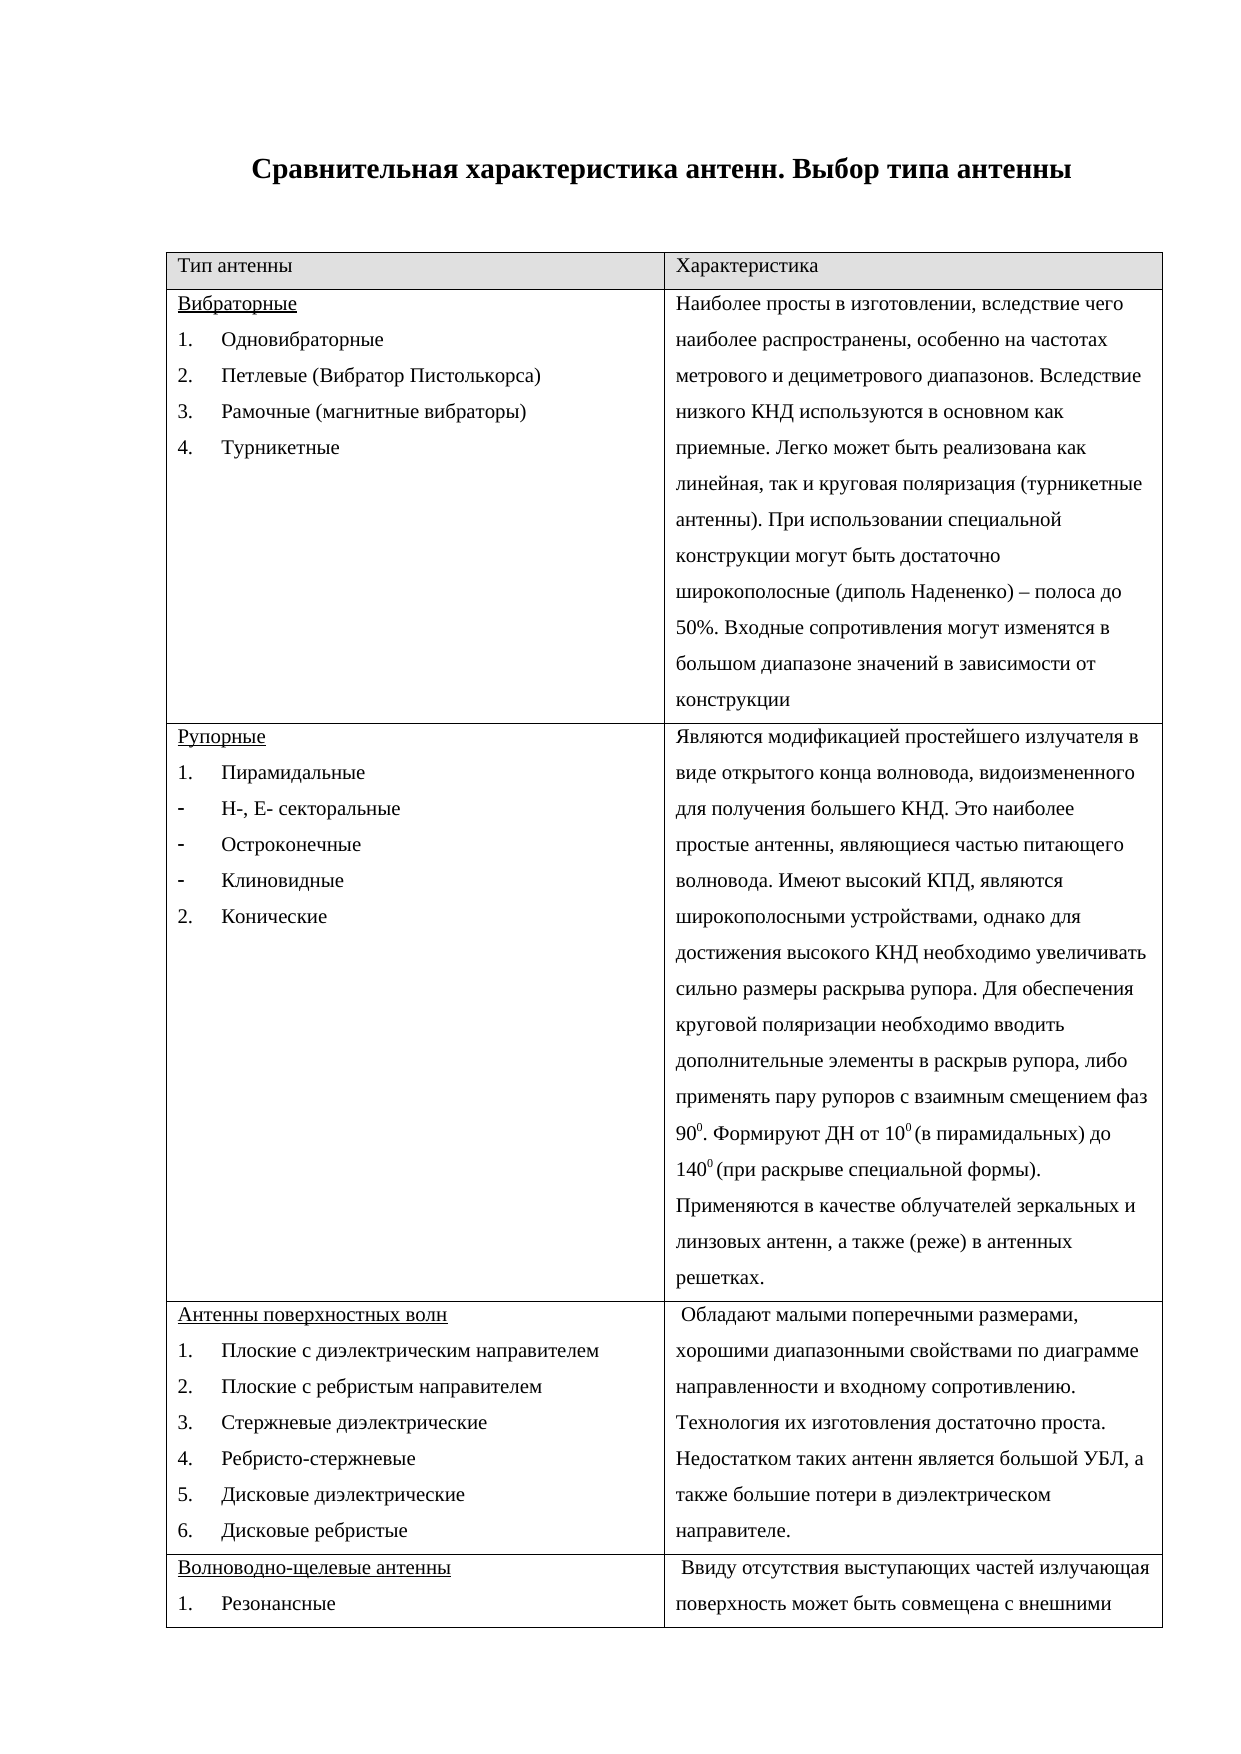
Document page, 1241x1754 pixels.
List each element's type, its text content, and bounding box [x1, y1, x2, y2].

table_header Характеристика [665, 253, 1162, 289]
table_cell Являются модификацией простейшего излучателя в виде открытого конца волновода, видоизмененного для получения большего КНД. Это наиболее простые антенны, являющиеся частью питающего волновода. Имеют высокий КПД, являются широкополосными устройствами, однако для достижения высокого КНД необходимо увеличивать сильно размеры раскрыва рупора. Для обеспечения круговой поляризации необходимо вводить дополнительные элементы в раскрыв рупора, либо применять пару рупоров с взаимным смещением фаз 900. Формируют ДН от 100 (в пирамидальных) до 1400 (при раскрыве специальной формы). Применяются в качестве облучателей зеркальных и линзовых антенн, а также (реже) в антенных решетках. [665, 724, 1162, 1301]
table_cell Антенны поверхностных волн Плоские с диэлектрическим направителем Плоские с ребристым направителем Стержневые диэлектрические Ребристо-стержневые Дисковые диэлектрические Дисковые ребристые [167, 1302, 664, 1554]
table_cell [665, 1555, 1162, 1627]
table_cell Вибраторные Одновибраторные Петлевые (Вибратор Пистолькорса) Рамочные (магнитные вибраторы) Турникетные [167, 290, 664, 723]
table_cell Наиболее просты в изготовлении, вследствие чего наиболее распространены, особенно на частотах метрового и дециметрового диапазонов. Вследствие низкого КНД используются в основном как приемные. Легко может быть реализована как линейная, так и круговая поляризация (турникетные антенны). При использовании специальной конструкции могут быть достаточно широкополосные (диполь Надененко) – полоса до 50%. Входные сопротивления могут изменятся в большом диапазоне значений в зависимости от конструкции [665, 290, 1162, 723]
table_header Тип антенны [167, 253, 664, 289]
text Сравнительная характеристика антенн. Выбор типа антенны [177, 152, 1152, 185]
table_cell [167, 1555, 664, 1627]
table_cell Обладают малыми поперечными размерами, хорошими диапазонными свойствами по диаграмме направленности и входному сопротивлению. Технология их изготовления достаточно проста. Недостатком таких антенн является большой УБЛ, а также большие потери в диэлектрическом направителе. [665, 1302, 1162, 1554]
table_cell Рупорные Пирамидальные H-, E- секторальные Остроконечные Клиновидные Конические [167, 724, 664, 1301]
